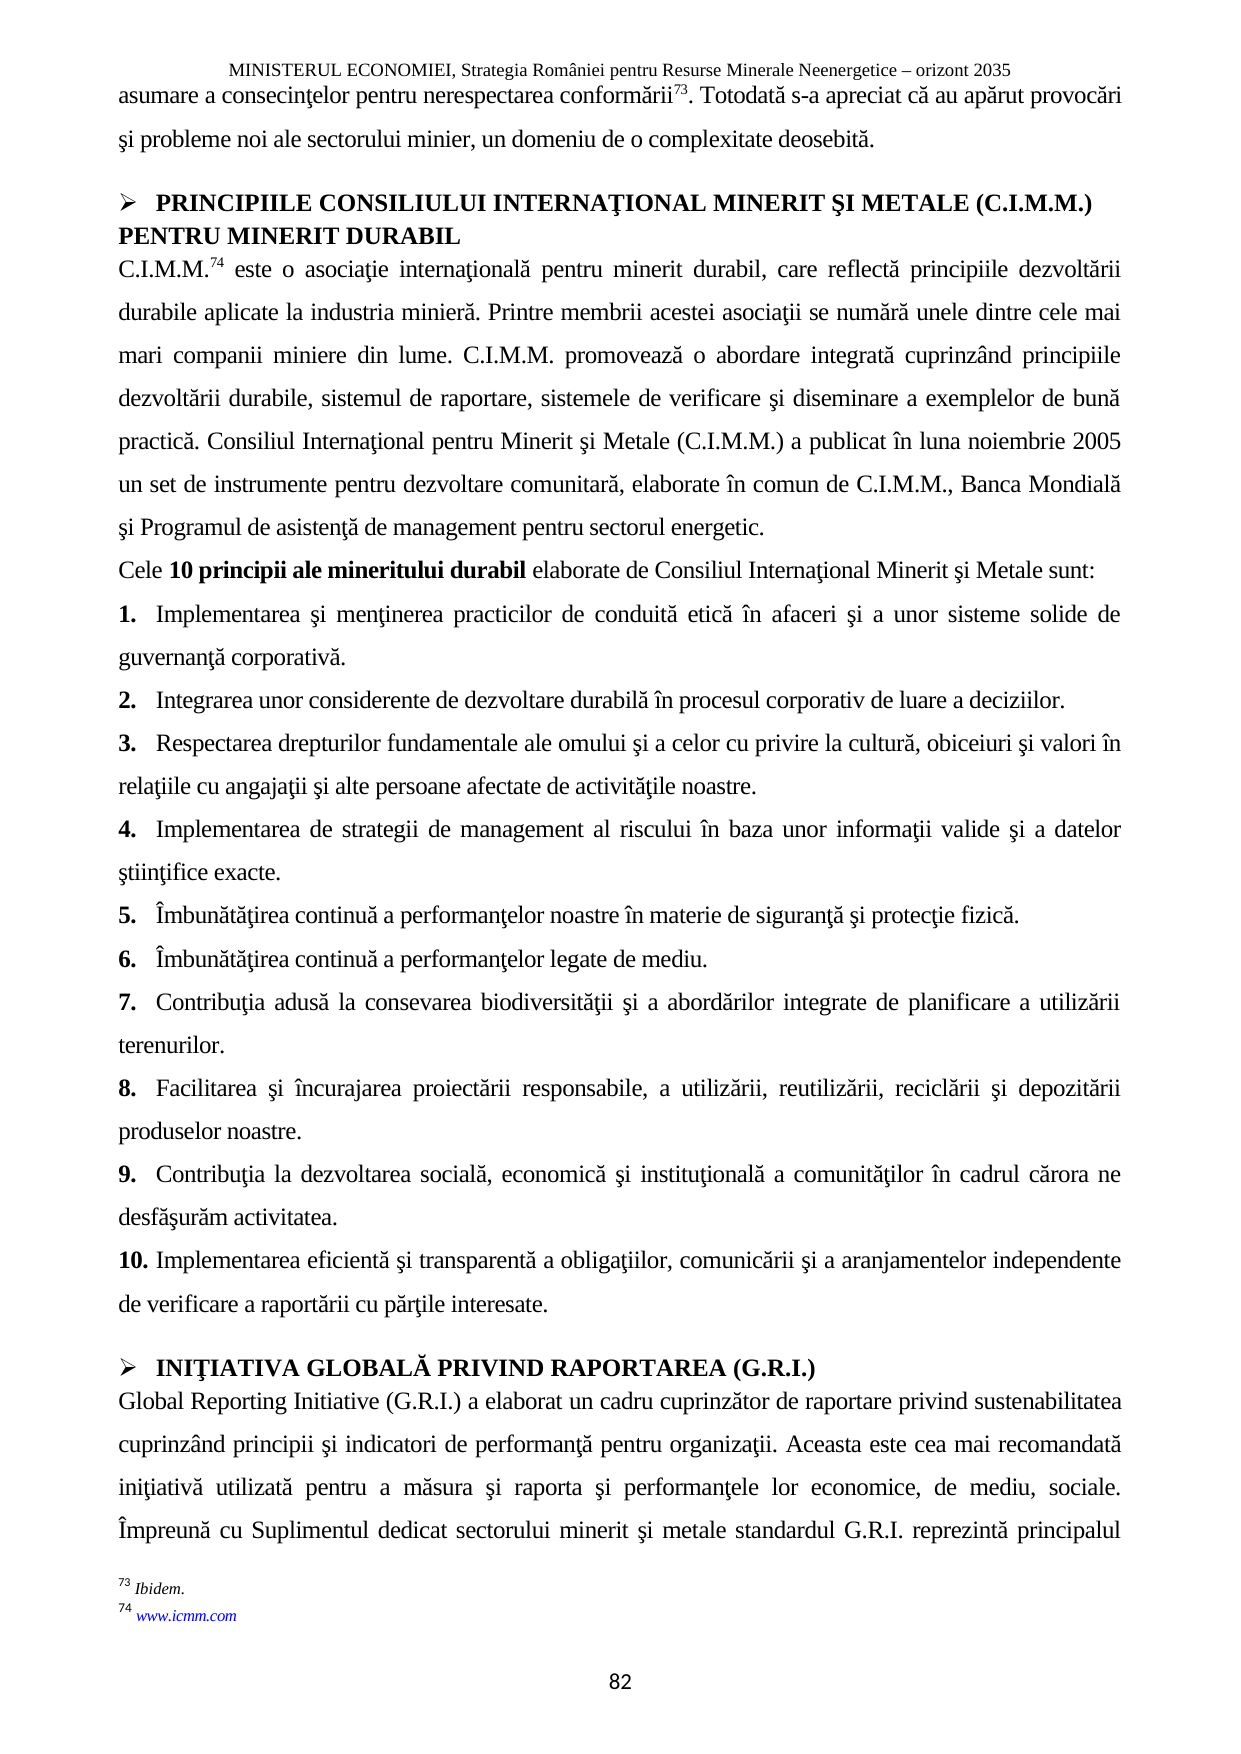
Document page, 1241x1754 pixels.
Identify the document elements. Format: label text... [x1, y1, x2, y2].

list Respectarea drepturilor fundamentale ale omului şi a celor cu privire la cultură, obiceiuri şi valori în relaţiile cu angajaţii şi alte persoane afectate de activităţile noastre. [118, 728, 1122, 800]
list Îmbunătăţirea continuă a performanţelor legate de mediu. [118, 944, 1122, 972]
subtitle PRINCIPIILE CONSILIULUI INTERNAŢIONAL MINERIT ŞI METALE (C.I.M.M.) PENTRU MINERIT DURABIL [118, 188, 1122, 249]
text C.I.M.M. este o asociaţie internaţională pentru minerit durabil, care reflectă principiile dezvoltării durabile aplicate la industria minieră. Printre membrii acestei asociaţii se numără unele dintre cele mai mari companii miniere din lume. C.I.M.M. promovează o abordare integrată cuprinzând principiile dezvoltării durabile, sistemul de raportare, sistemele de verificare şi diseminare a exemplelor de bună practică. Consiliul Internaţional pentru Minerit şi Metale (C.I.M.M.) a publicat în luna noiembrie 2005 un set de instrumente pentru dezvoltare comunitară, elaborate în comun de C.I.M.M., Banca Mondială şi Programul de asistenţă de management pentru sectorul energetic. [118, 254, 1122, 541]
list Implementarea de strategii de management al riscului în baza unor informaţii valide şi a datelor ştiinţifice exacte. [118, 814, 1122, 886]
text Cele 10 principii ale mineritului durabil elaborate de Consiliul Internaţional Minerit şi Metale sunt: [118, 556, 1122, 584]
list Contribuţia adusă la consevarea biodiversităţii şi a abordărilor integrate de planificare a utilizării terenurilor. [118, 987, 1122, 1059]
list Implementarea eficientă şi transparentă a obligaţiilor, comunicării şi a aranjamentelor independente de verificare a raportării cu părţile interesate. [118, 1246, 1122, 1317]
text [118, 81, 1122, 152]
list Contribuţia la dezvoltarea socială, economică şi instituţională a comunităţilor în cadrul cărora ne desfăşurăm activitatea. [118, 1159, 1122, 1231]
list Îmbunătăţirea continuă a performanţelor noastre în materie de siguranţă şi protecţie fizică. [118, 901, 1122, 929]
list Integrarea unor considerente de dezvoltare durabilă în procesul corporativ de luare a deciziilor. [118, 685, 1122, 714]
subtitle INIŢIATIVA GLOBALĂ PRIVIND RAPORTAREA (G.R.I.) [118, 1353, 1122, 1381]
list Facilitarea şi încurajarea proiectării responsabile, a utilizării, reutilizării, reciclării şi depozitării produselor noastre. [118, 1073, 1122, 1145]
list Implementarea şi menţinerea practicilor de conduită etică în afaceri şi a unor sisteme solide de guvernanţă corporativă. [118, 599, 1122, 671]
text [118, 1386, 1122, 1544]
